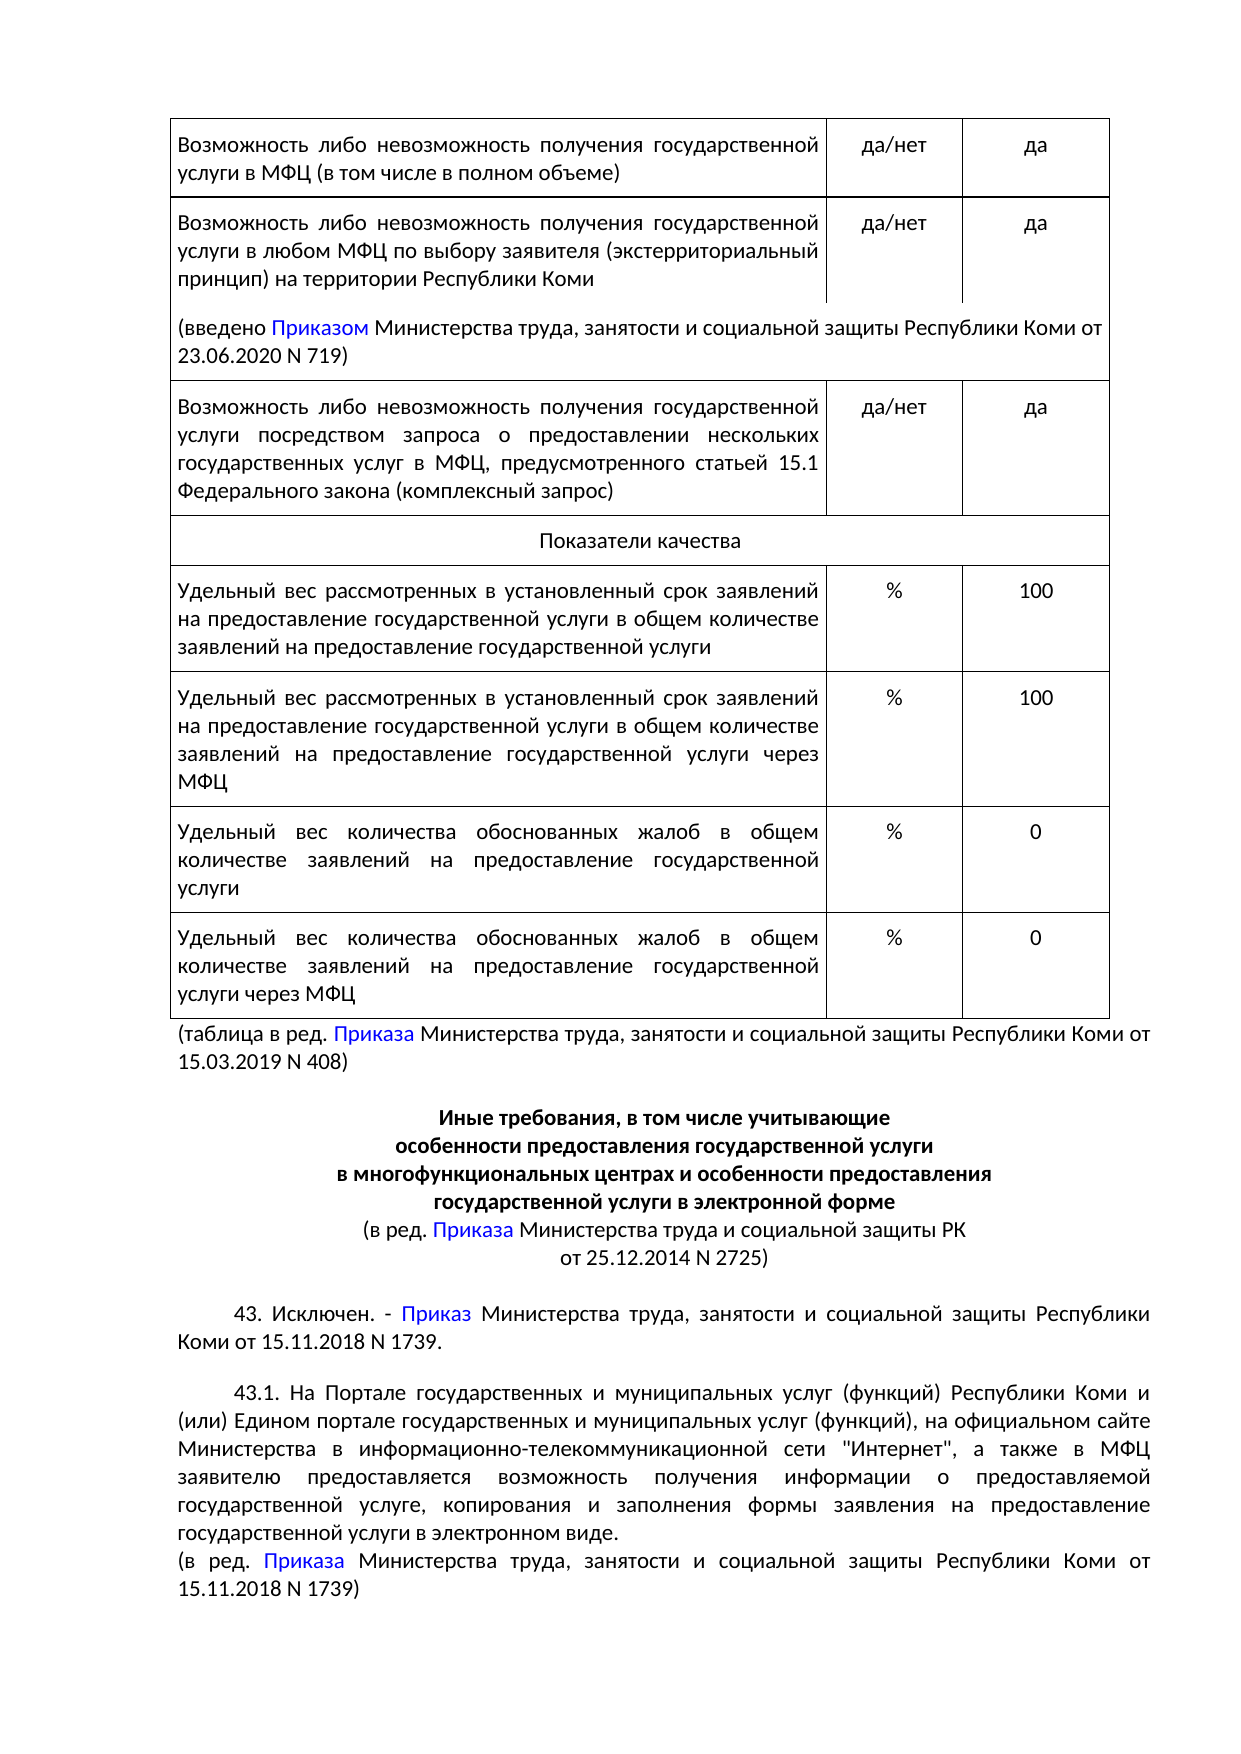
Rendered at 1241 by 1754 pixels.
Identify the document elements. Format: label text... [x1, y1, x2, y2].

table_cell да/нет [827, 381, 962, 514]
table_cell да [963, 381, 1109, 514]
text 43. Исключен. - Приказ Министерства труда, занятости и социальной защиты Республики Коми от 15.11.2018 N 1739. [177, 1299, 1152, 1356]
table_cell (введено Приказом Министерства труда, занятости и социальной защиты Республики Коми от 23.06.2020 N 719) [171, 303, 1109, 380]
table_cell 0 [963, 913, 1109, 1018]
table_cell да/нет [827, 119, 962, 196]
table_cell Удельный вес количества обоснованных жалоб в общем количестве заявлений на предоставление государственной услуги [171, 807, 826, 912]
table_cell 0 [963, 807, 1109, 912]
table_cell % [827, 807, 962, 912]
text (в ред. Приказа Министерства труда, занятости и социальной защиты Республики Коми от 15.11.2018 N 1739) [177, 1547, 1152, 1603]
table_cell Возможность либо невозможность получения государственной услуги в любом МФЦ по выбору заявителя (экстерриториальный принцип) на территории Республики Коми [171, 198, 826, 303]
table_cell Удельный вес рассмотренных в установленный срок заявлений на предоставление государственной услуги в общем количестве заявлений на предоставление государственной услуги через МФЦ [171, 672, 826, 806]
title Иные требования, в том числе учитывающие [177, 1103, 1152, 1131]
text (в ред. Приказа Министерства труда и социальной защиты РК [177, 1215, 1152, 1243]
table_cell да/нет [827, 198, 962, 303]
table_cell % [827, 913, 962, 1018]
table_cell % [827, 672, 962, 806]
table_cell да [963, 119, 1109, 196]
table_cell % [827, 566, 962, 671]
table_cell да [963, 198, 1109, 303]
title в многофункциональных центрах и особенности предоставления [177, 1159, 1152, 1187]
text 43.1. На Портале государственных и муниципальных услуг (функций) Республики Коми и (или) Едином портале государственных и муниципальных услуг (функций), на официальном сайте Министерства в информационно-телекоммуникационной сети "Интернет", а также в МФЦ заявителю предоставляется возможность получения информации о предоставляемой государственной услуге, копирования и заполнения формы заявления на предоставление государственной услуги в электронном виде. [177, 1378, 1152, 1547]
table_cell Возможность либо невозможность получения государственной услуги в МФЦ (в том числе в полном объеме) [171, 119, 826, 196]
title особенности предоставления государственной услуги [177, 1131, 1152, 1159]
table_cell Возможность либо невозможность получения государственной услуги посредством запроса о предоставлении нескольких государственных услуг в МФЦ, предусмотренного статьей 15.1 Федерального закона (комплексный запрос) [171, 381, 826, 514]
title государственной услуги в электронной форме [177, 1187, 1152, 1215]
table_cell Удельный вес количества обоснованных жалоб в общем количестве заявлений на предоставление государственной услуги через МФЦ [171, 913, 826, 1018]
table_cell 100 [963, 672, 1109, 806]
table_cell Удельный вес рассмотренных в установленный срок заявлений на предоставление государственной услуги в общем количестве заявлений на предоставление государственной услуги [171, 566, 826, 671]
text от 25.12.2014 N 2725) [177, 1243, 1152, 1271]
table_cell Показатели качества [171, 516, 1109, 565]
text (таблица в ред. Приказа Министерства труда, занятости и социальной защиты Республики Коми от 15.03.2019 N 408) [177, 1019, 1152, 1075]
table_cell 100 [963, 566, 1109, 671]
